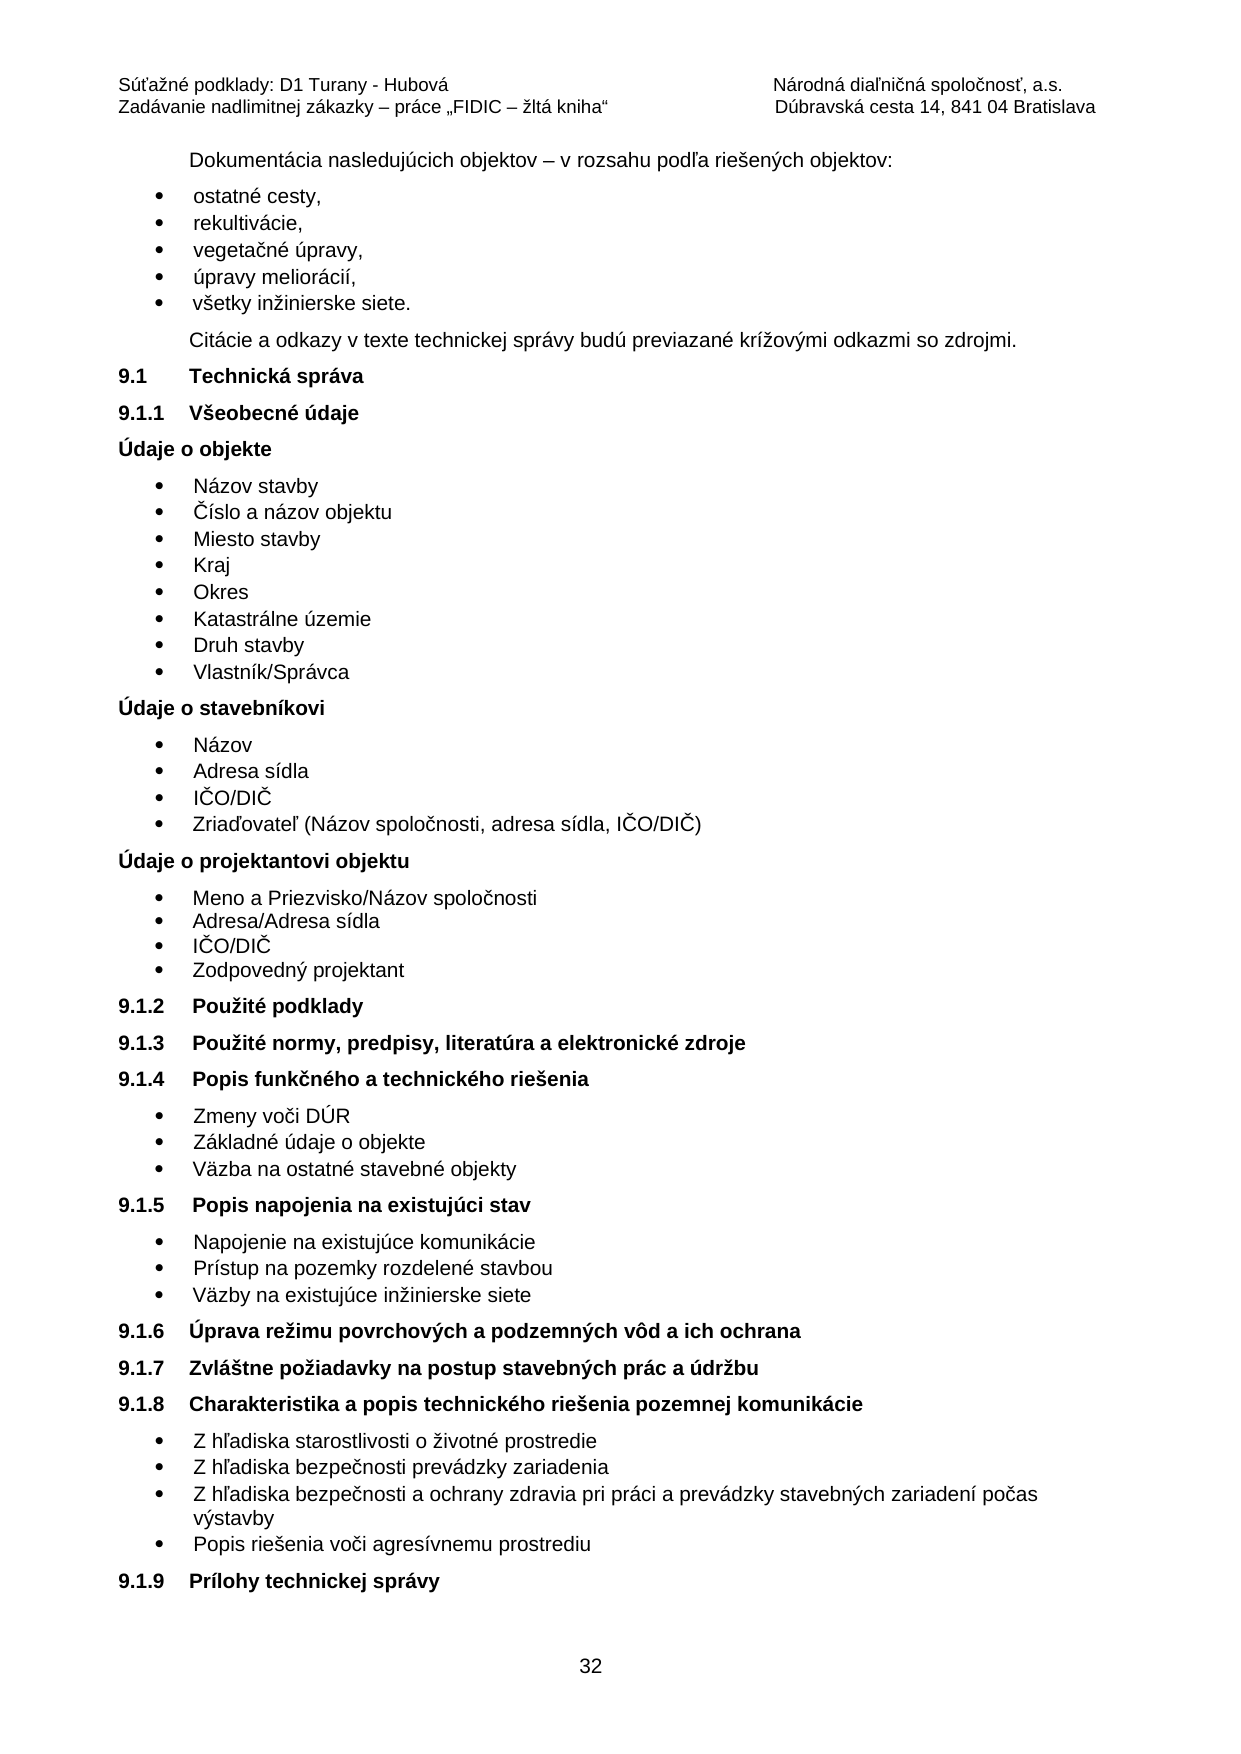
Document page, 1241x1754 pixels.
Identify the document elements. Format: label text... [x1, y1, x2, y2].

list Vlastník/Správca [156, 659, 1122, 684]
list Napojenie na existujúce komunikácie [156, 1229, 1122, 1254]
list Popis riešenia voči agresívnemu prostrediu [156, 1532, 1122, 1556]
list Adresa/Adresa sídla [155, 909, 1122, 933]
list rekultivácie, [156, 211, 1122, 235]
list Katastrálne územie [156, 606, 1122, 631]
list Väzba na ostatné stavebné objekty [155, 1157, 1122, 1181]
list Zmeny voči DÚR [156, 1103, 1122, 1127]
list Z hľadiska bezpečnosti prevádzky zariadenia [156, 1455, 1122, 1479]
list Kraj [156, 553, 1122, 577]
list IČO/DIČ [156, 786, 1122, 810]
list úpravy meliorácií, [156, 264, 1122, 288]
text 9.1.6 Úprava režimu povrchových a podzemných vôd a ich ochrana [118, 1319, 1122, 1343]
list IČO/DIČ [155, 933, 1122, 957]
text 9.1.1 Všeobecné údaje [118, 401, 1122, 425]
list Číslo a názov objektu [156, 500, 1122, 524]
list Z hľadiska starostlivosti o životné prostredie [156, 1429, 1122, 1453]
list Prístup na pozemky rozdelené stavbou [156, 1256, 1122, 1280]
text 9.1.9 Prílohy technickej správy [118, 1569, 1122, 1593]
list Druh stavby [156, 633, 1122, 657]
list všetky inžinierske siete. [155, 291, 1122, 315]
list Názov stavby [156, 474, 1122, 498]
list Názov [156, 733, 1122, 757]
text Údaje o objekte [118, 437, 1122, 461]
text Citácie a odkazy v texte technickej správy budú previazané krížovými odkazmi so zdrojmi. [118, 328, 1122, 352]
list Väzby na existujúce inžinierske siete [155, 1283, 1122, 1307]
text 9.1.8 Charakteristika a popis technického riešenia pozemnej komunikácie [118, 1392, 1122, 1416]
text Údaje o stavebníkovi [118, 696, 1122, 720]
text Dokumentácia nasledujúcich objektov – v rozsahu podľa riešených objektov: [118, 148, 1122, 172]
list Základné údaje o objekte [156, 1130, 1122, 1154]
list Miesto stavby [156, 527, 1122, 551]
list Zodpovedný projektant [155, 957, 1122, 982]
text Údaje o projektantovi objektu [118, 849, 1122, 873]
list ostatné cesty, [156, 184, 1122, 208]
list Zriaďovateľ (Názov spoločnosti, adresa sídla, IČO/DIČ) [155, 812, 1122, 836]
text 9.1.3 Použité normy, predpisy, literatúra a elektronické zdroje [118, 1031, 1122, 1054]
list Z hľadiska bezpečnosti a ochrany zdravia pri práci a prevádzky stavebných zariadení počas výstavby [156, 1482, 1122, 1530]
list Adresa sídla [156, 759, 1122, 783]
text 9.1.7 Zvláštne požiadavky na postup stavebných prác a údržbu [118, 1356, 1122, 1380]
list Meno a Priezvisko/Názov spoločnosti [155, 885, 1122, 909]
text 9.1.2 Použité podklady [118, 994, 1122, 1018]
text 9.1.4 Popis funkčného a technického riešenia [118, 1067, 1122, 1091]
text 9.1 Technická správa [118, 364, 1122, 388]
text 9.1.5 Popis napojenia na existujúci stav [118, 1193, 1122, 1217]
list vegetačné úpravy, [156, 238, 1122, 262]
list Okres [156, 580, 1122, 604]
